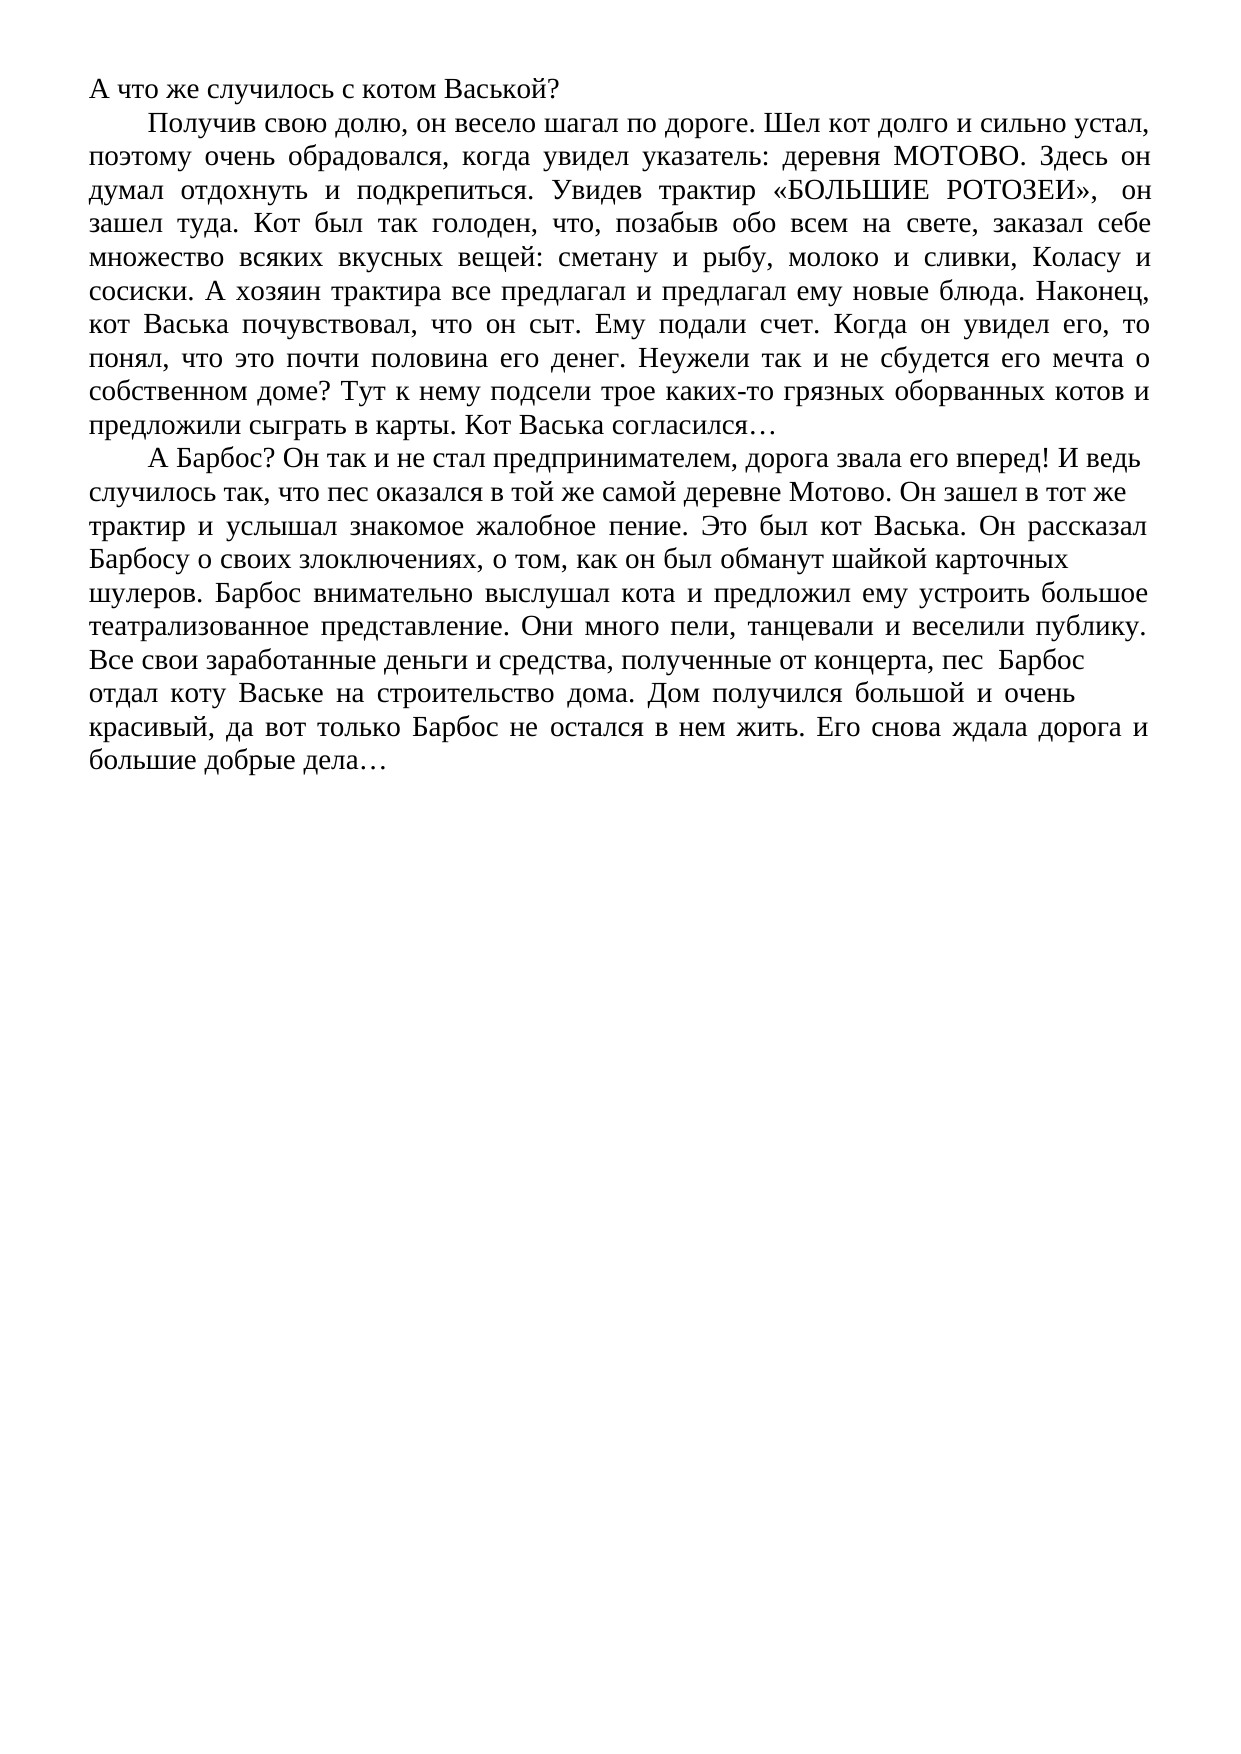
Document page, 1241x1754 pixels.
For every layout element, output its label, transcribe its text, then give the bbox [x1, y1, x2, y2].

text Получив свою долю, он весело шагал по дороге. Шел кот долго и сильно устал, поэтому очень обрадовался, когда увидел указатель: деревня МОТОВО. Здесь он думал отдохнуть и подкрепиться. Увидев трактир «БОЛЬШИЕ РОТОЗЕИ», он зашел туда. Кот был так голоден, что, позабыв обо всем на свете, заказал себе множество всяких вкусных вещей: сметану и рыбу, молоко и сливки, Коласу и сосиски. А хозяин трактира все предлагал и предлагал ему новые блюда. Наконец, кот Васька почувствовал, что он сыт. Ему подали счет. Когда он увидел его, то понял, что это почти половина его денег. Неужели так и не сбудется его мечта о собственном доме? Тут к нему подсели трое каких-то грязных оборванных котов и предложили сыграть в карты. Кот Васька согласился… [88, 105, 1152, 440]
text А что же случилось с котом Васькой? [88, 71, 1178, 105]
text А Барбос? Он так и не стал предпринимателем, дорога звала его вперед! И ведь случилось так, что пес оказался в той же самой деревне Мотово. Он зашел в тот же трактир и услышал знакомое жалобное пение. Это был кот Васька. Он рассказал Барбосу о своих злоключениях, о том, как он был обманут шайкой карточных шулеров. Барбос внимательно выслушал кота и предложил ему устроить большое театрализованное представление. Они много пели, танцевали и веселили публику. Все свои заработанные деньги и средства, полученные от концерта, пес Барбос отдал коту Ваське на строительство дома. Дом получился большой и очень красивый, да вот только Барбос не остался в нем жить. Его снова ждала дорога и большие добрые дела… [88, 441, 1152, 776]
